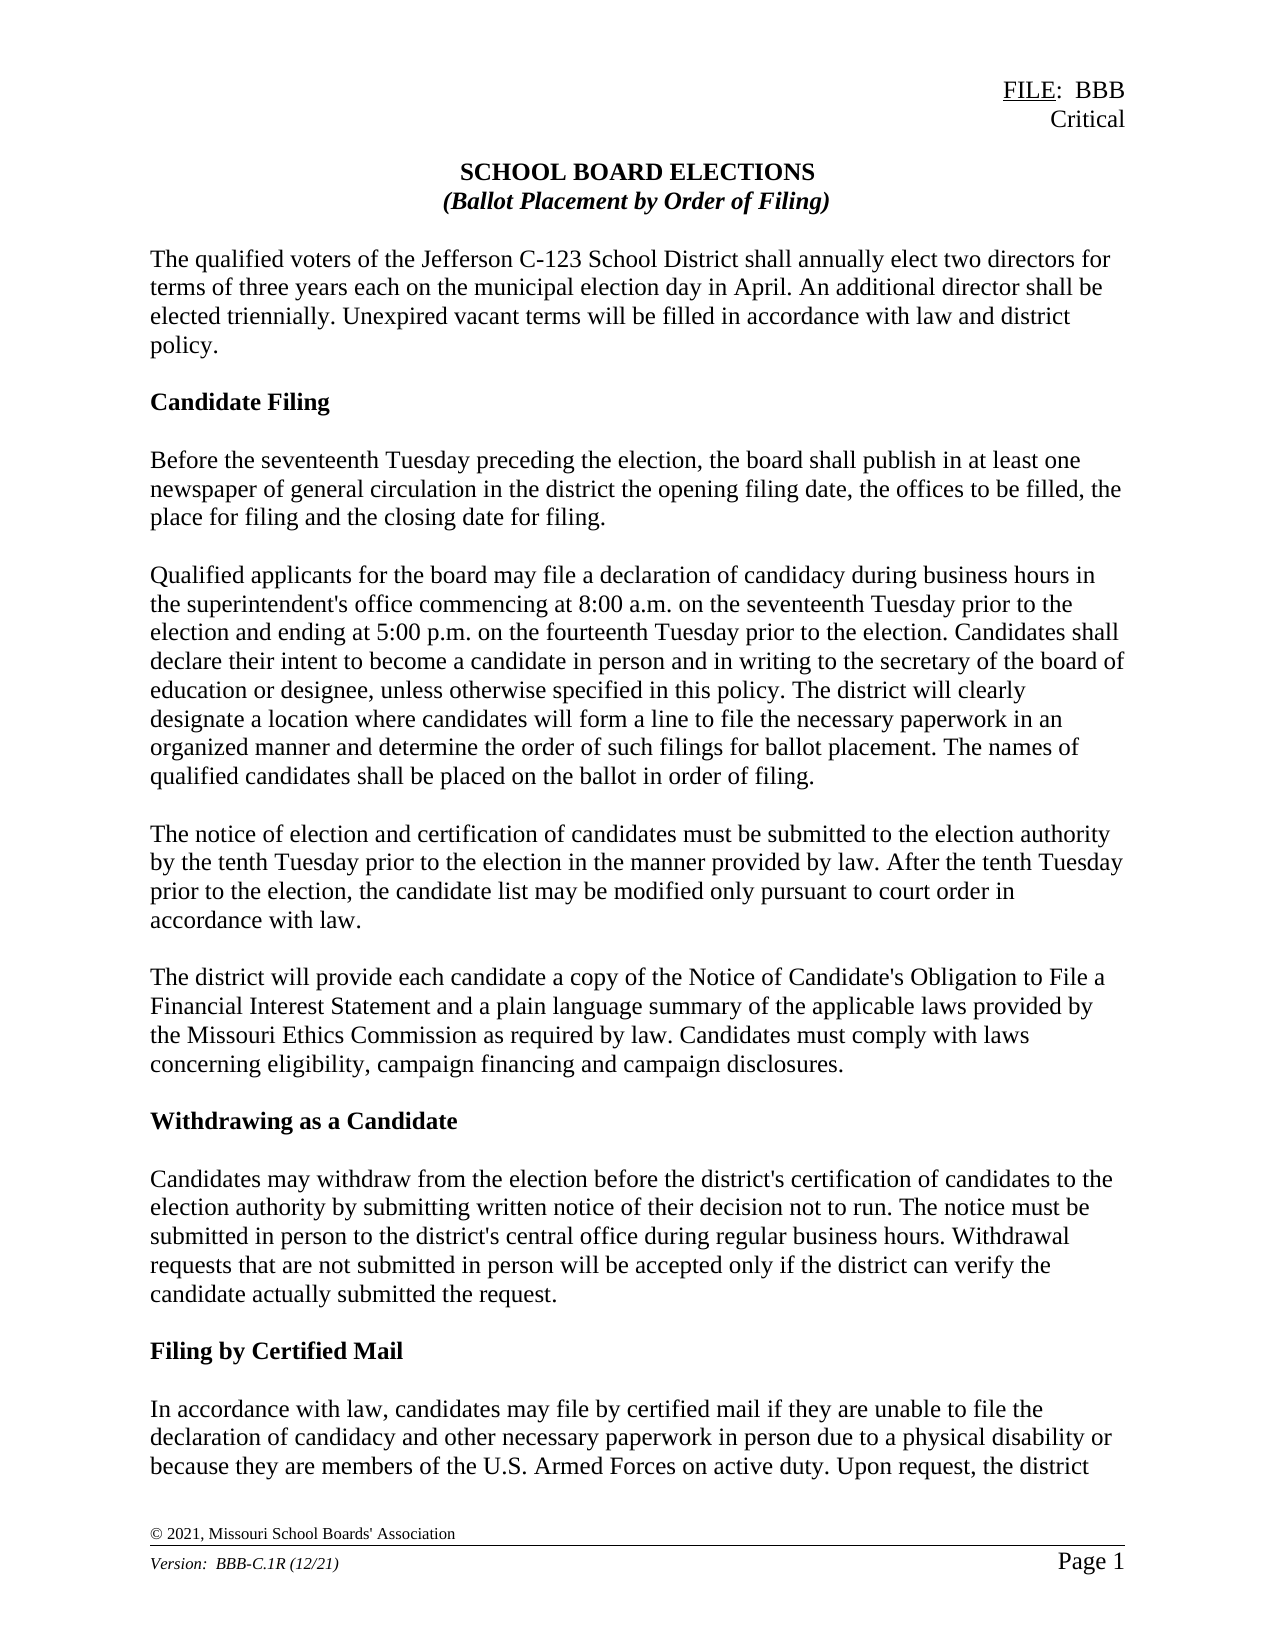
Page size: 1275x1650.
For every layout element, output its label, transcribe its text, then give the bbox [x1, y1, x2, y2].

subtitle Filing by Certified Mail [150, 1336, 1125, 1365]
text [150, 1394, 1125, 1480]
text The qualified voters of the Jefferson C-123 School District shall annually elect two directors for terms of three years each on the municipal election day in April. An additional director shall be elected triennially. Unexpired vacant terms will be filled in accordance with law and district policy. [150, 244, 1125, 359]
subtitle Withdrawing as a Candidate [150, 1106, 1125, 1135]
subtitle (Ballot Placement by Order of Filing) [150, 186, 1125, 215]
text Before the seventeenth Tuesday preceding the election, the board shall publish in at least one newspaper of general circulation in the district the opening filing date, the offices to be filled, the place for filing and the closing date for filing. [150, 445, 1125, 531]
text The district will provide each candidate a copy of the Notice of Candidate's Obligation to File a Financial Interest Statement and a plain language summary of the applicable laws provided by the Missouri Ethics Commission as required by law. Candidates must comply with laws concerning eligibility, campaign financing and campaign disclosures. [150, 962, 1125, 1077]
subtitle Candidate Filing [150, 387, 1125, 416]
text Qualified applicants for the board may file a declaration of candidacy during business hours in the superintendent's office commencing at 8:00 a.m. on the seventeenth Tuesday prior to the election and ending at 5:00 p.m. on the fourteenth Tuesday prior to the election. Candidates shall declare their intent to become a candidate in person and in writing to the secretary of the board of education or designee, unless otherwise specified in this policy. The district will clearly designate a location where candidates will form a line to file the necessary paperwork in an organized manner and determine the order of such filings for ballot placement. The names of qualified candidates shall be placed on the ballot in order of filing. [150, 560, 1125, 790]
subtitle SCHOOL BOARD ELECTIONS [150, 157, 1125, 186]
text The notice of election and certification of candidates must be submitted to the election authority by the tenth Tuesday prior to the election in the manner provided by law. After the tenth Tuesday prior to the election, the candidate list may be modified only pursuant to court order in accordance with law. [150, 819, 1125, 934]
text Candidates may withdraw from the election before the district's certification of candidates to the election authority by submitting written notice of their decision not to run. The notice must be submitted in person to the district's central office during regular business hours. Withdrawal requests that are not submitted in person will be accepted only if the district can verify the candidate actually submitted the request. [150, 1164, 1125, 1307]
